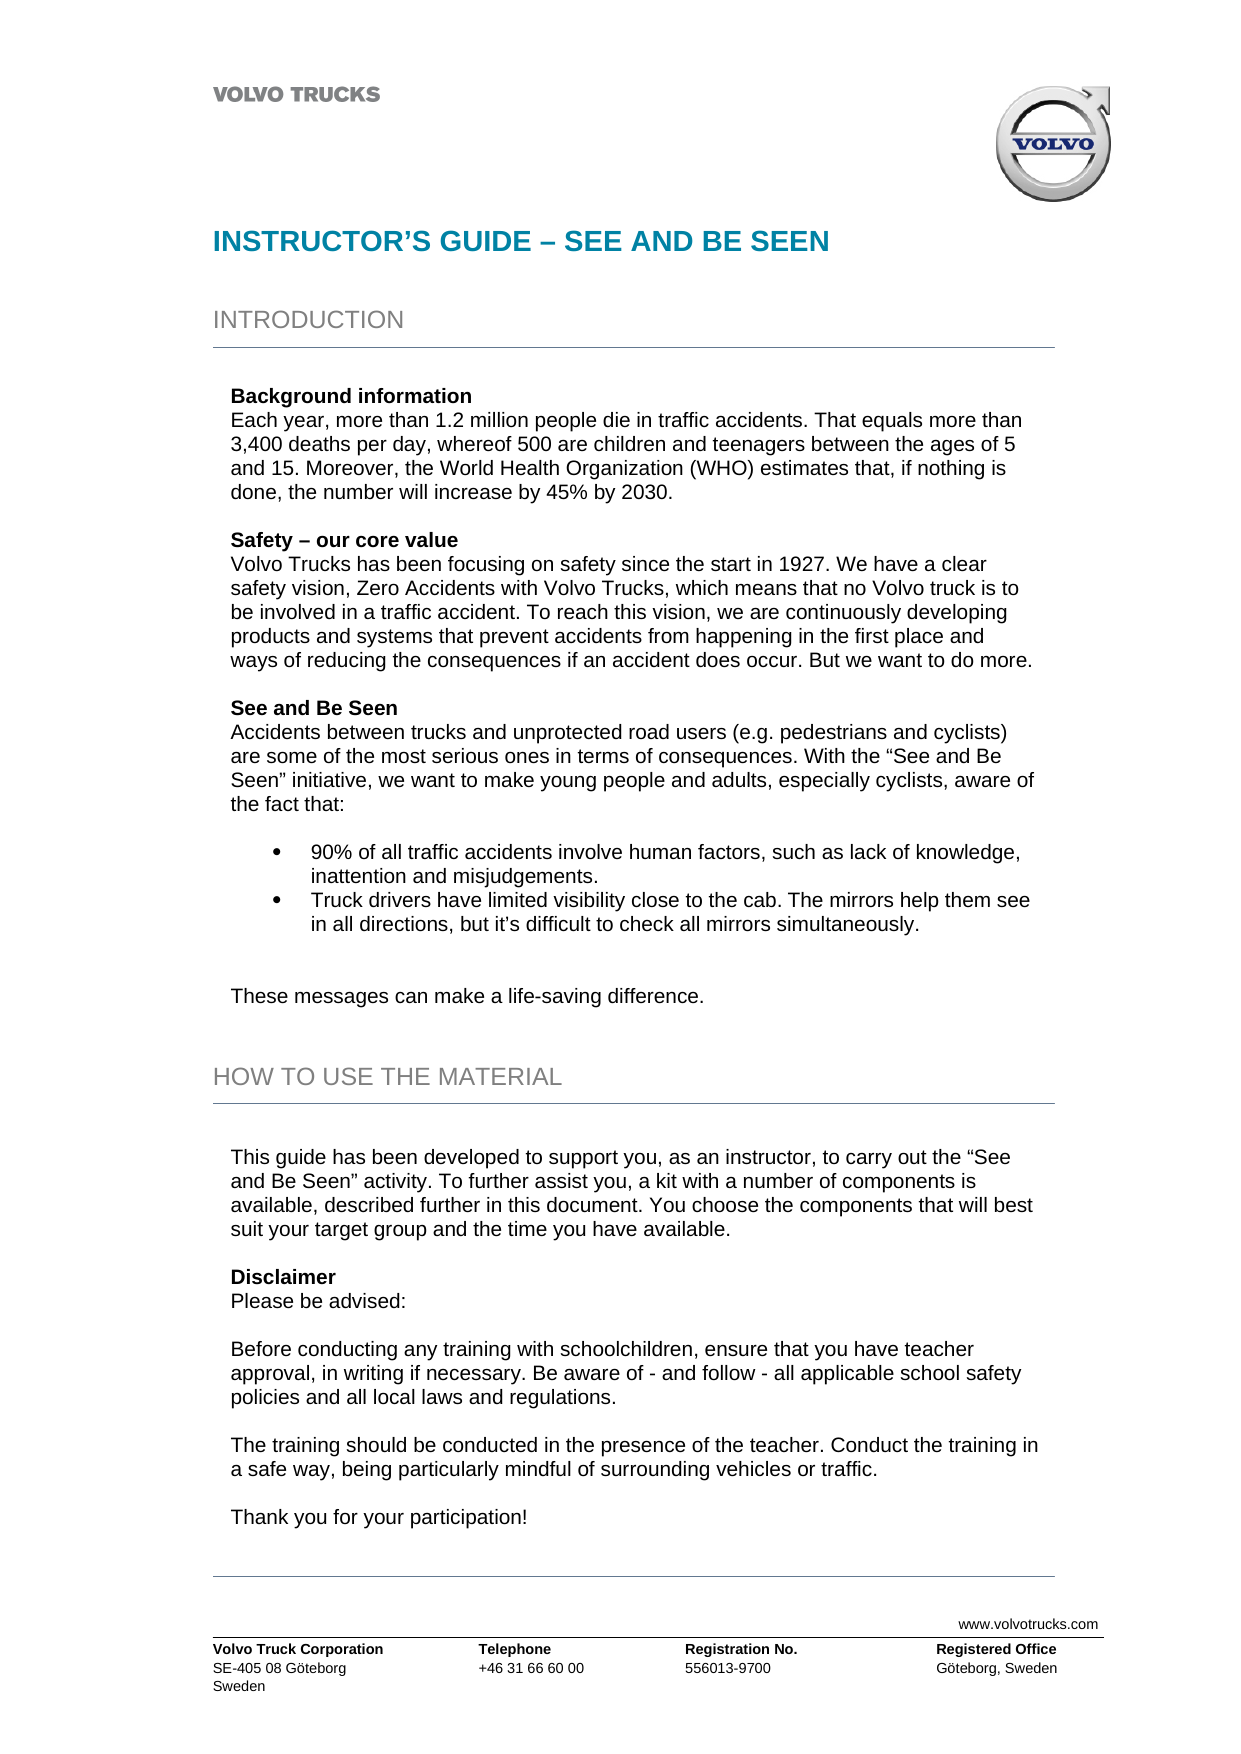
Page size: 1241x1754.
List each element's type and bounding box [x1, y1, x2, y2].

table_header [201, 225, 1066, 1589]
picture [992, 82, 1114, 205]
picture [212, 82, 382, 105]
